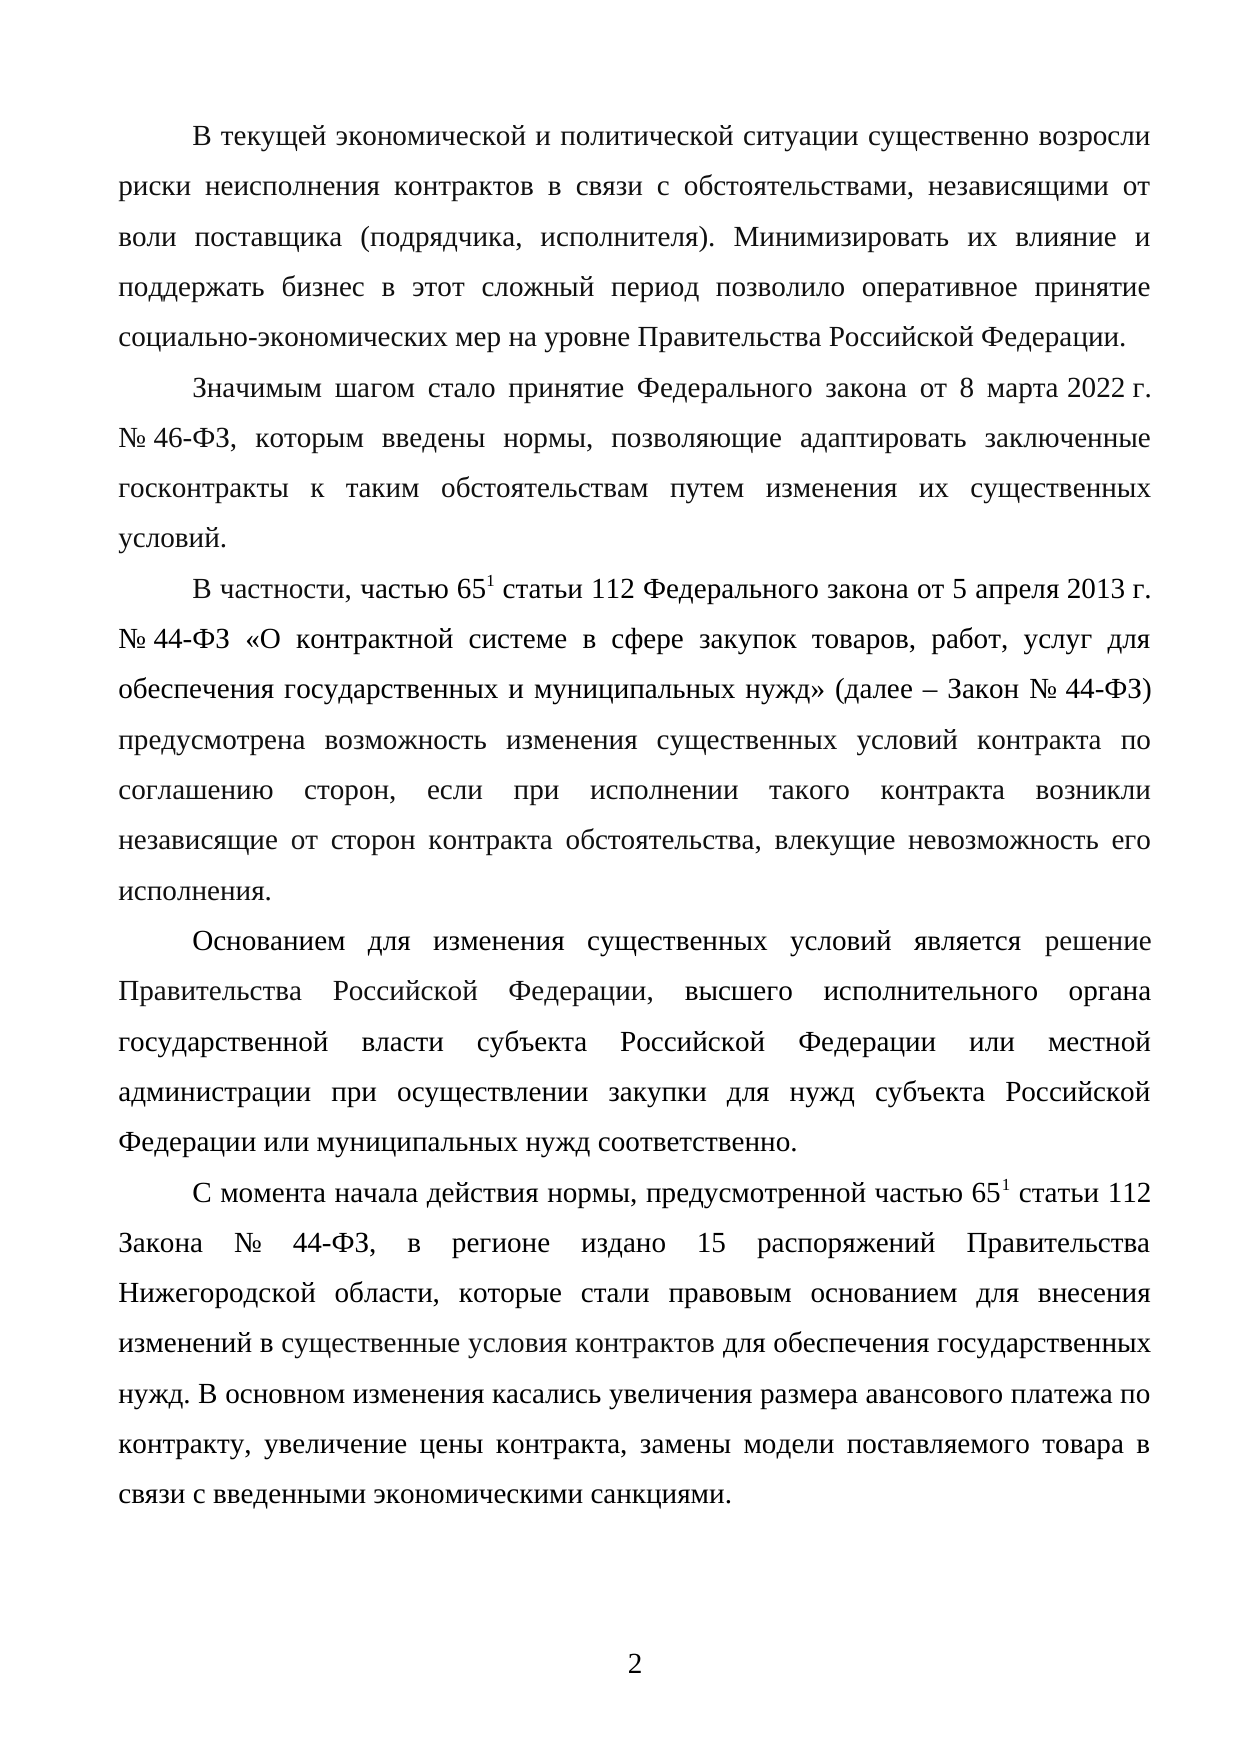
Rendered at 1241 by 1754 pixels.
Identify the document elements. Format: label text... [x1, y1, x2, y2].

text Основанием для изменения существенных условий является решение Правительства Российской Федерации, высшего исполнительного органа государственной власти субъекта Российской Федерации или местной администрации при осуществлении закупки для нужд субъекта Российской Федерации или муниципальных нужд соответственно. [118, 923, 1152, 1158]
text Значимым шагом стало принятие Федерального закона от 8 марта 2022 г. № 46-ФЗ, которым введены нормы, позволяющие адаптировать заключенные госконтракты к таким обстоятельствам путем изменения их существенных условий. [118, 370, 1152, 554]
text В частности, частью 651 статьи 112 Федерального закона от 5 апреля 2013 г. № 44-ФЗ «О контрактной системе в сфере закупок товаров, работ, услуг для обеспечения государственных и муниципальных нужд» (далее – Закон № 44-ФЗ) предусмотрена возможность изменения существенных условий контракта по соглашению сторон, если при исполнении такого контракта возникли независящие от сторон контракта обстоятельства, влекущие невозможность его исполнения. [118, 571, 1152, 906]
text С момента начала действия нормы, предусмотренной частью 651 статьи 112 Закона № 44-ФЗ, в регионе издано 15 распоряжений Правительства Нижегородской области, которые стали правовым основанием для внесения изменений в существенные условия контрактов для обеспечения государственных нужд. В основном изменения касались увеличения размера авансового платежа по контракту, увеличение цены контракта, замены модели поставляемого товара в связи с введенными экономическими санкциями. [118, 1175, 1152, 1510]
text В текущей экономической и политической ситуации существенно возросли риски неисполнения контрактов в связи с обстоятельствами, независящими от воли поставщика (подрядчика, исполнителя). Минимизировать их влияние и поддержать бизнес в этот сложный период позволило оперативное принятие социально-экономических мер на уровне Правительства Российской Федерации. [118, 118, 1152, 353]
